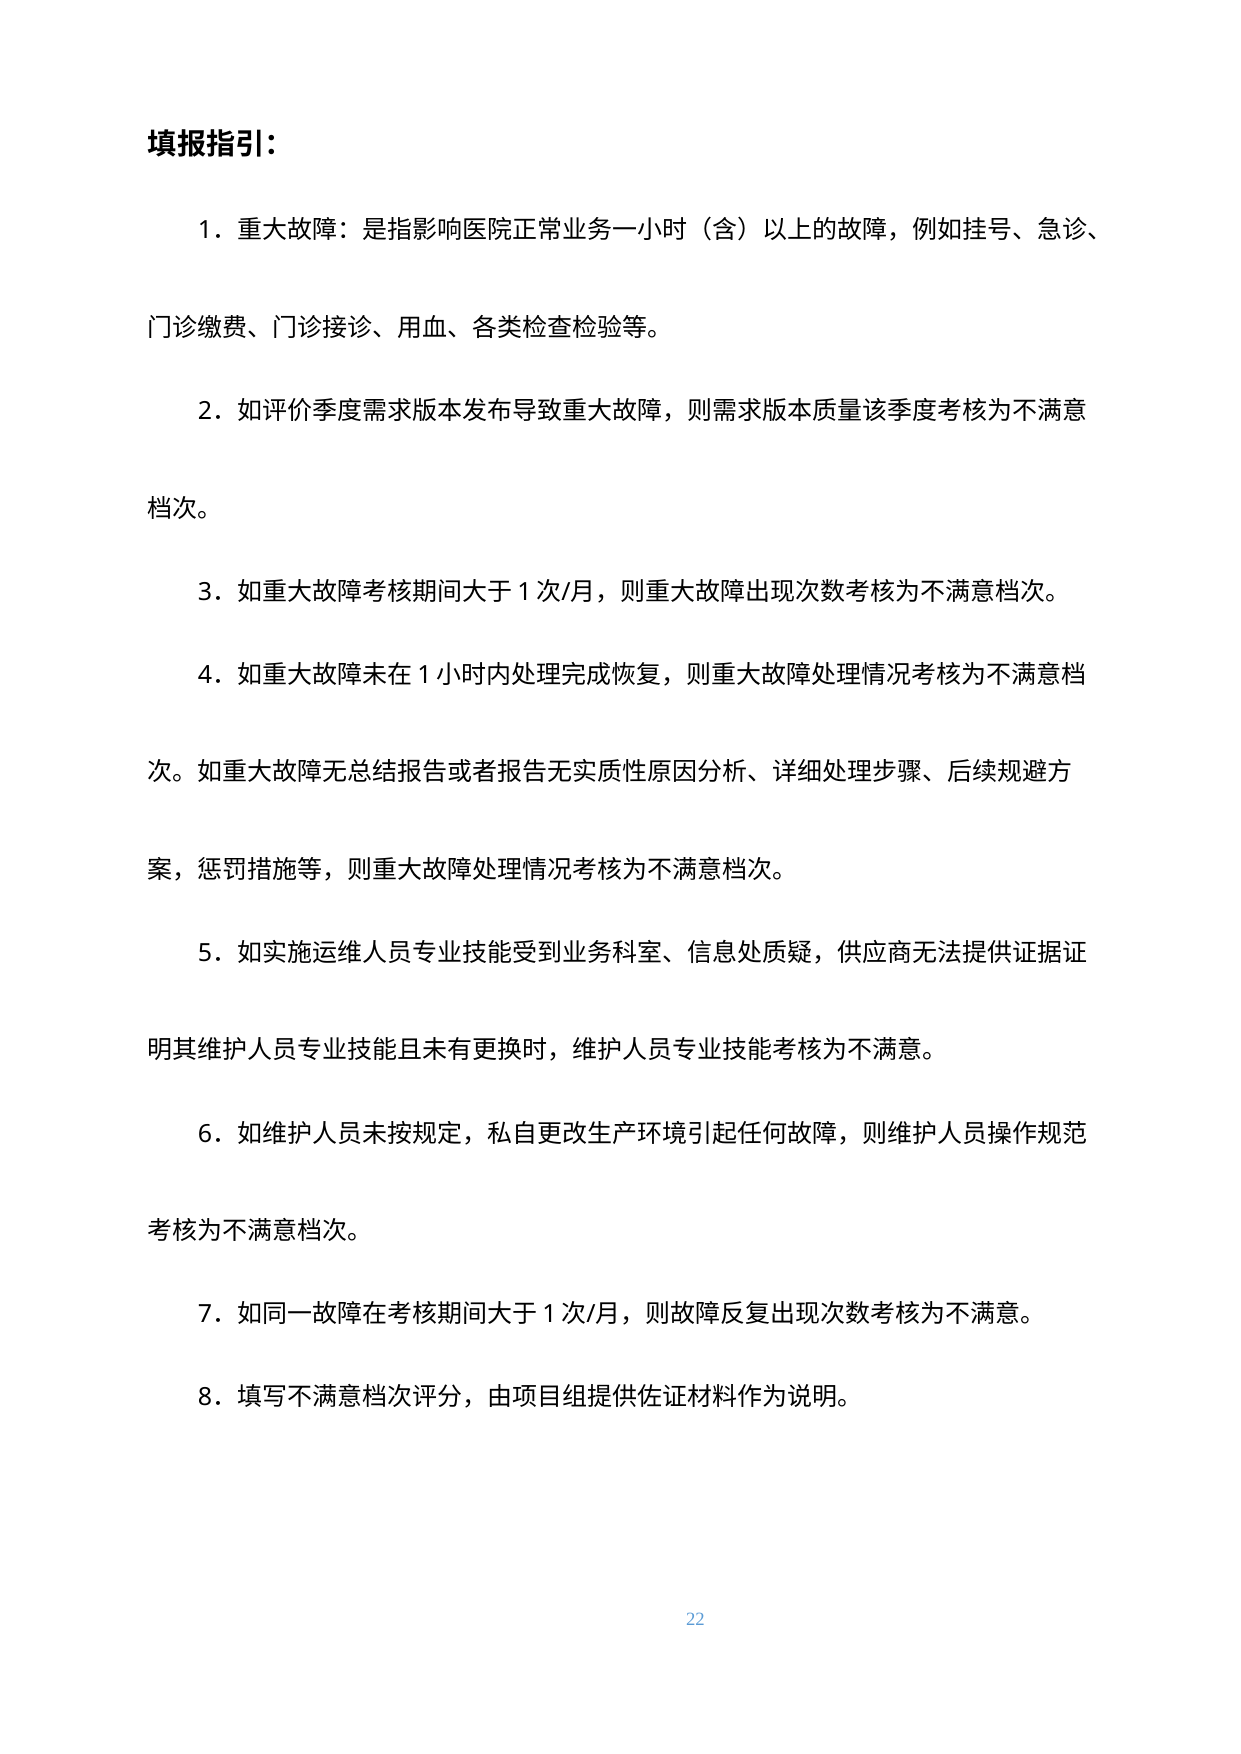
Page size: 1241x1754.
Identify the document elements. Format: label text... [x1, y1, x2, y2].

text 填报指引： [148, 109, 1092, 174]
list 如重大故障未在1小时内处理完成恢复，则重大故障处理情况考核为不满意档次。如重大故障无总结报告或者报告无实质性原因分析、详细处理步骤、后续规避方案，惩罚措施等，则重大故障处理情况考核为不满意档次。 [148, 640, 1092, 900]
list 如评价季度需求版本发布导致重大故障，则需求版本质量该季度考核为不满意档次。 [148, 376, 1092, 539]
list 重大故障：是指影响医院正常业务一小时（含）以上的故障，例如挂号、急诊、门诊缴费、门诊接诊、用血、各类检查检验等。 [148, 196, 1092, 358]
list 如实施运维人员专业技能受到业务科室、信息处质疑，供应商无法提供证据证明其维护人员专业技能且未有更换时，维护人员专业技能考核为不满意。 [148, 918, 1092, 1081]
list 如维护人员未按规定，私自更改生产环境引起任何故障，则维护人员操作规范考核为不满意档次。 [148, 1099, 1092, 1261]
list 如同一故障在考核期间大于1次/月，则故障反复出现次数考核为不满意。 [148, 1279, 1092, 1344]
list 如重大故障考核期间大于1次/月，则重大故障出现次数考核为不满意档次。 [148, 557, 1092, 622]
list 填写不满意档次评分，由项目组提供佐证材料作为说明。 [148, 1362, 1092, 1427]
